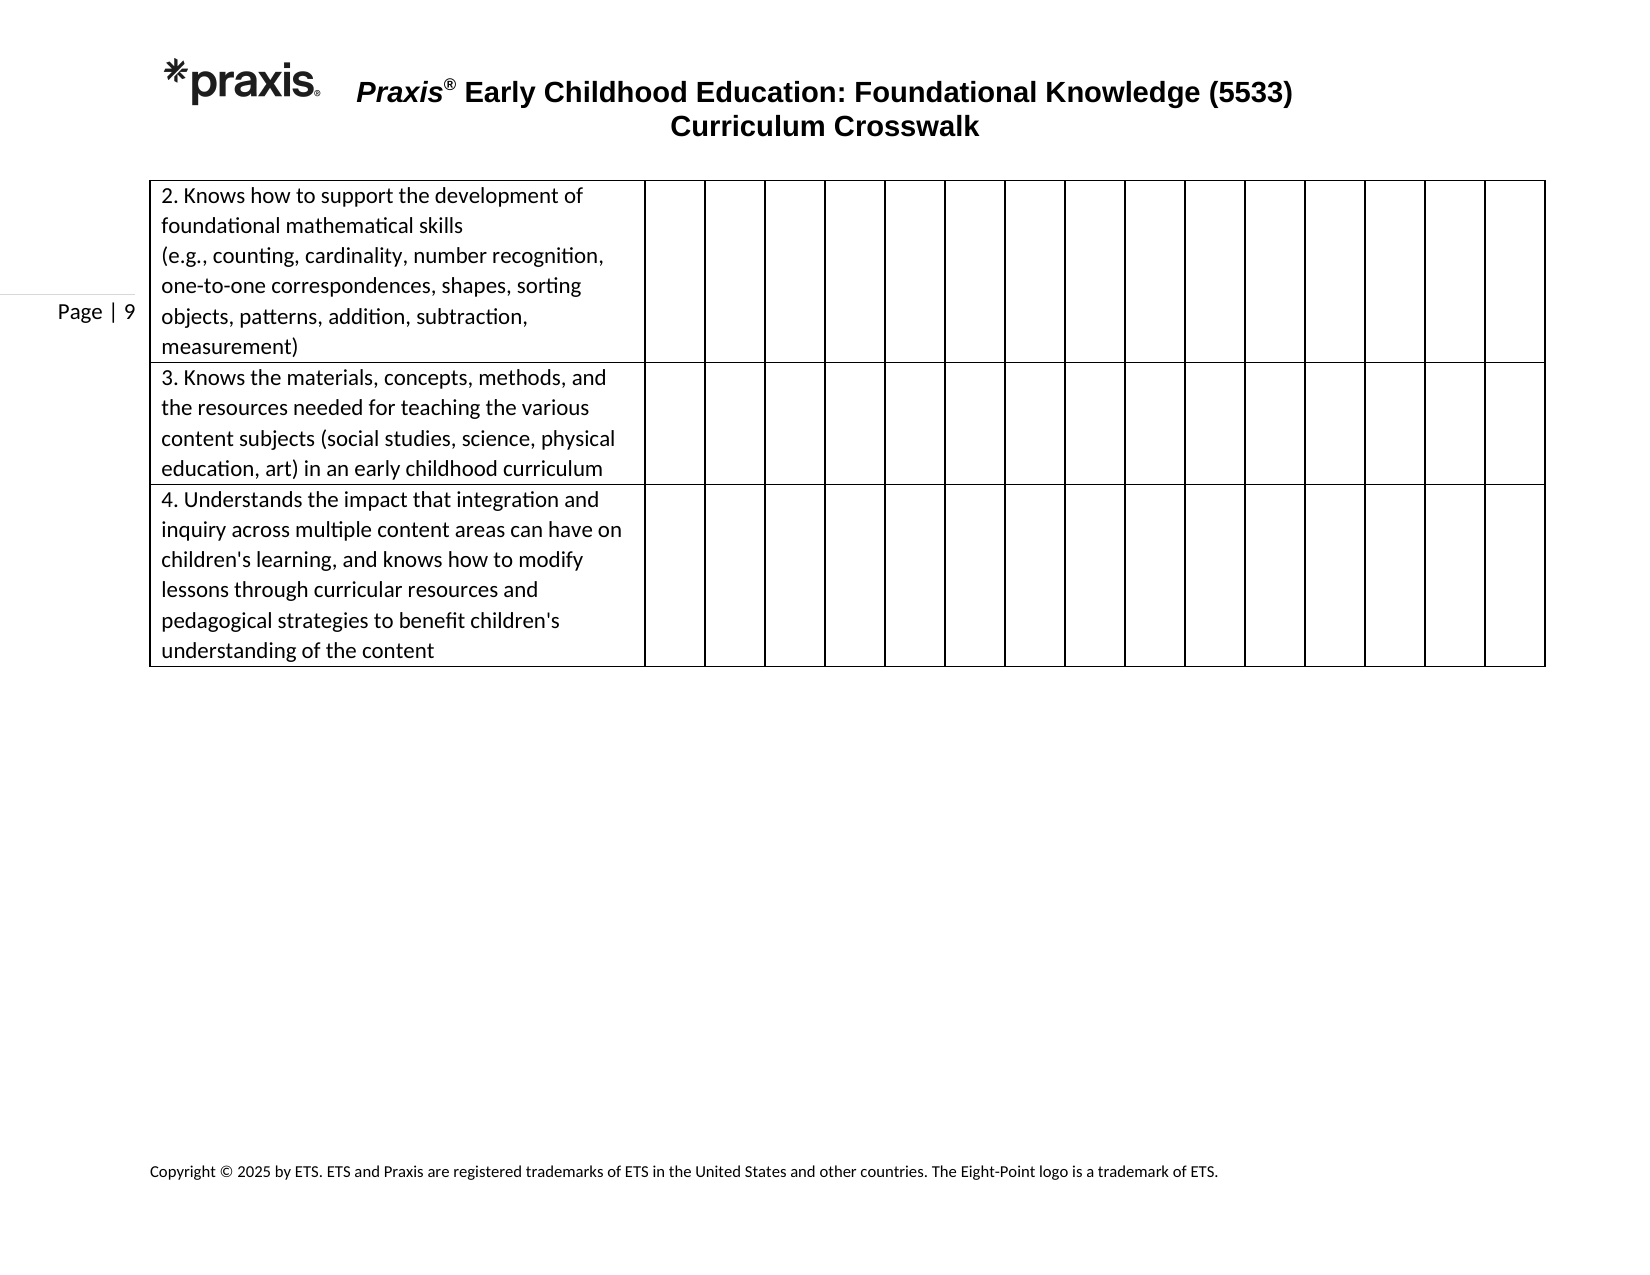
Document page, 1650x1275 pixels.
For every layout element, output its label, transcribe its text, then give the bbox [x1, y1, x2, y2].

table_cell [1006, 485, 1064, 666]
table_cell [826, 363, 884, 484]
table_cell [1006, 363, 1064, 484]
table_cell [1186, 181, 1244, 362]
table_cell [646, 363, 704, 484]
table_cell [946, 363, 1004, 484]
table_cell [1366, 181, 1424, 362]
table_cell [706, 363, 764, 484]
table_cell [766, 181, 824, 362]
picture [150, 54, 334, 110]
table_cell [1186, 485, 1244, 666]
table_cell [946, 485, 1004, 666]
table_cell [1306, 485, 1364, 666]
table_cell [1306, 181, 1364, 362]
table_cell [766, 363, 824, 484]
table_cell [886, 363, 944, 484]
table_cell [1246, 363, 1304, 484]
table_cell [706, 181, 764, 362]
table_cell [1126, 485, 1184, 666]
table_cell [1366, 363, 1424, 484]
table_cell [1306, 363, 1364, 484]
table_cell [1486, 485, 1544, 666]
table_cell [1186, 363, 1244, 484]
table_cell [826, 485, 884, 666]
table_cell [1066, 485, 1124, 666]
table_cell [1066, 181, 1124, 362]
table_cell [1066, 363, 1124, 484]
table_cell [646, 485, 704, 666]
table_cell [886, 181, 944, 362]
table_cell 3. Knows the materials, concepts, methods, and the resources needed for teaching the various content subjects (social studies, science, physical education, art) in an early childhood curriculum [151, 363, 644, 484]
table_cell [1426, 363, 1484, 484]
table_cell 2. Knows how to support the development of foundational mathematical skills (e.g., counting, cardinality, number recognition, one-to-one correspondences, shapes, sorting objects, patterns, addition, subtraction, measurement) [151, 181, 644, 362]
table_cell [1486, 181, 1544, 362]
table_cell [1006, 181, 1064, 362]
table_cell [1246, 181, 1304, 362]
table_cell [1126, 363, 1184, 484]
table_cell [1486, 363, 1544, 484]
table_cell [766, 485, 824, 666]
table_cell [946, 181, 1004, 362]
table_cell [1426, 485, 1484, 666]
table_cell [706, 485, 764, 666]
table_cell [1126, 181, 1184, 362]
table_cell [1426, 181, 1484, 362]
table_cell [826, 181, 884, 362]
table_cell 4. Understands the impact that integration and inquiry across multiple content areas can have on children's learning, and knows how to modify lessons through curricular resources and pedagogical strategies to benefit children's understanding of the content [151, 485, 644, 666]
table_cell [1246, 485, 1304, 666]
table_cell [1366, 485, 1424, 666]
table_cell [886, 485, 944, 666]
table_cell [646, 181, 704, 362]
